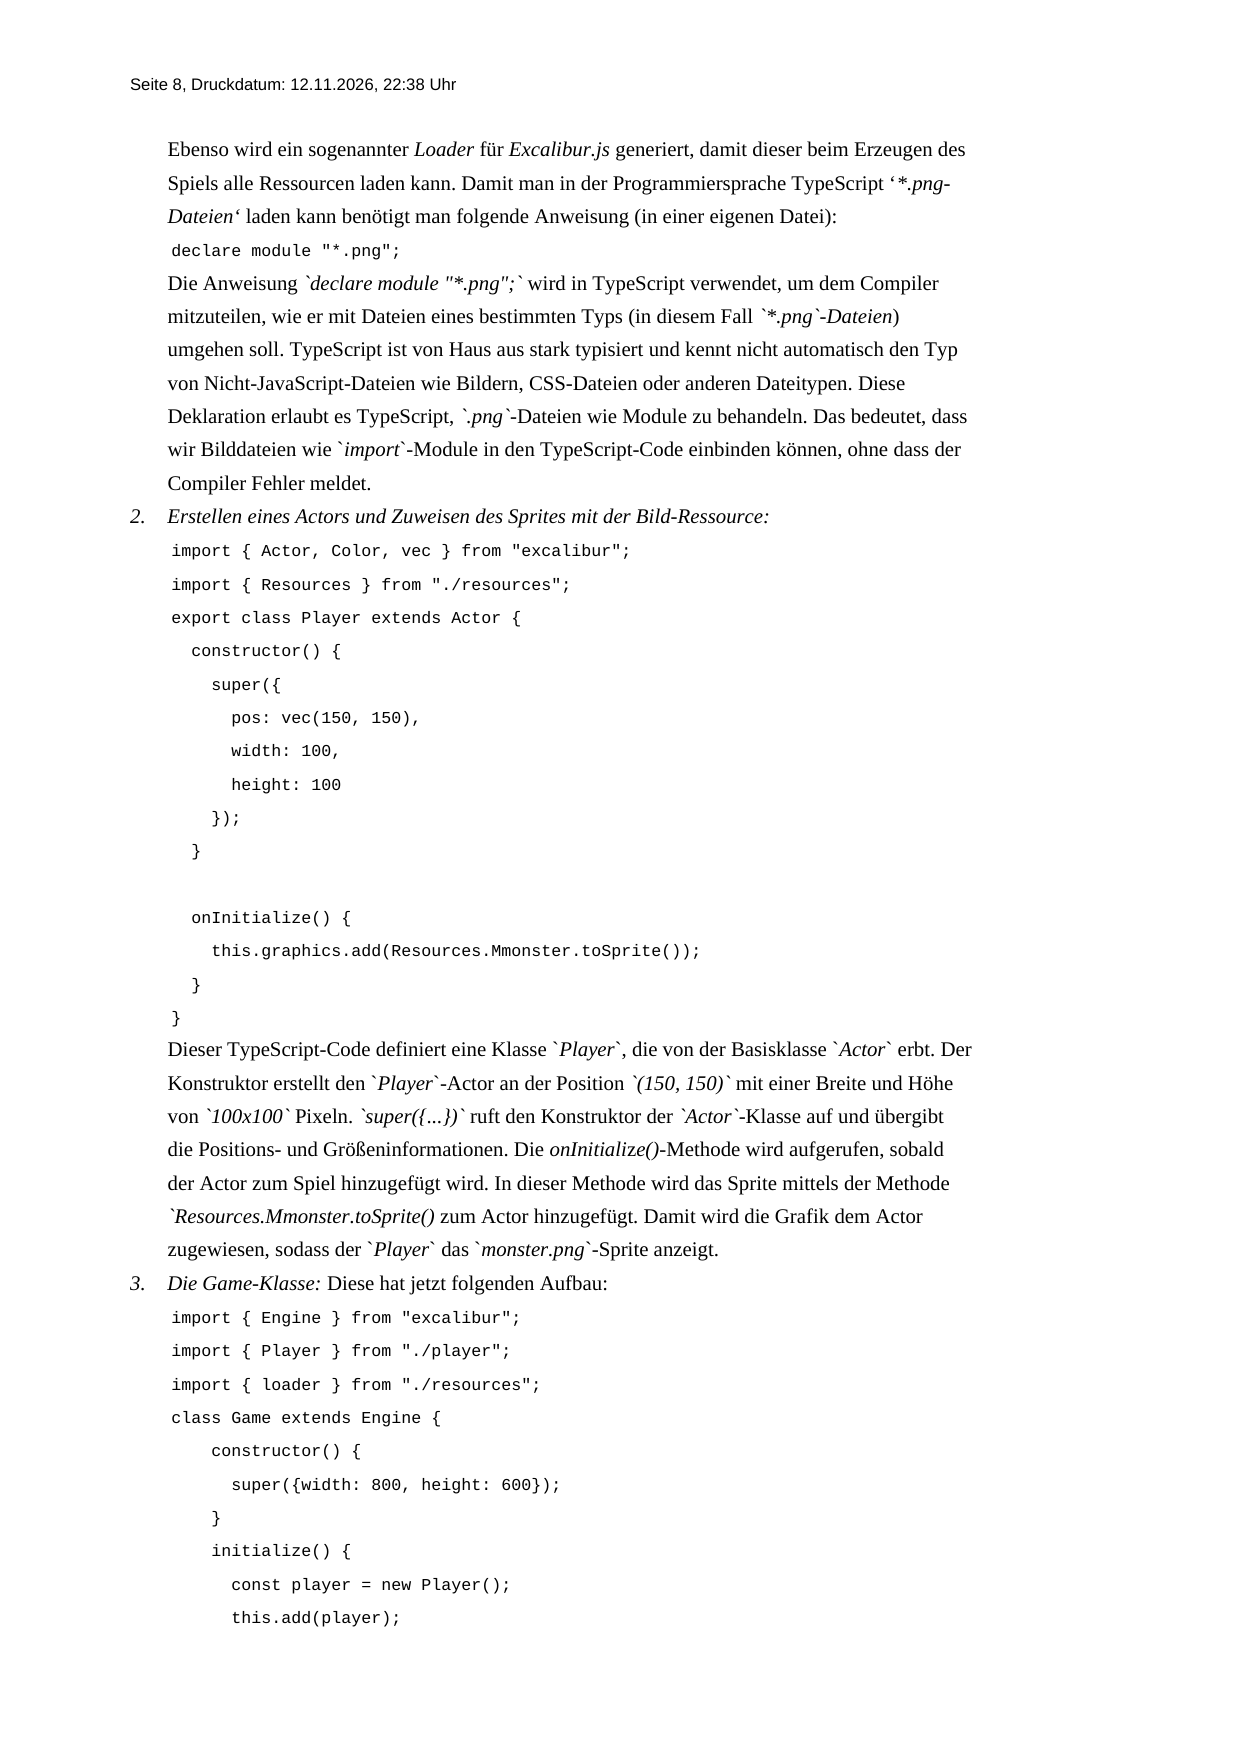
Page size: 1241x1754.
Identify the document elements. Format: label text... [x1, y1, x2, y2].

text } [130, 1497, 974, 1530]
text super({ [130, 663, 974, 697]
text Die Game-Klasse: Diese hat jetzt folgenden Aufbau: [130, 1263, 974, 1297]
list Die Anweisung `declare module "*.png";` wird in TypeScript verwendet, um dem Compiler mitzuteilen, wie er mit Dateien eines bestimmten Typs (in diesem Fall `*.png`-Dateien) umgehen soll. TypeScript ist von Haus aus stark typisiert und kennt nicht automatisch den Typ von Nicht-JavaScript-Dateien wie Bildern, CSS-Dateien oder anderen Dateitypen. Diese Deklaration erlaubt es TypeScript, `.png`-Dateien wie Module zu behandeln. Das bedeutet, dass wir Bilddateien wie `import`-Module in den TypeScript-Code einbinden können, ohne dass der Compiler Fehler meldet. [167, 263, 974, 497]
text import { Player } from "./player"; [130, 1330, 974, 1363]
text onInitialize() { [130, 897, 974, 930]
text this.add(player); [130, 1597, 974, 1630]
list Dieser TypeScript-Code definiert eine Klasse `Player`, die von der Basisklasse `Actor` erbt. Der Konstruktor erstellt den `Player`-Actor an der Position `(150, 150)` mit einer Breite und Höhe von `100x100` Pixeln. `super({...})` ruft den Konstruktor der `Actor`-Klasse auf und übergibt die Positions- und Größeninformationen. Die onInitialize()-Methode wird aufgerufen, sobald der Actor zum Spiel hinzugefügt wird. In dieser Methode wird das Sprite mittels der Methode `Resources.Mmonster.toSprite() zum Actor hinzugefügt. Damit wird die Grafik dem Actor zugewiesen, sodass der `Player` das `monster.png`-Sprite anzeigt. [167, 1030, 974, 1263]
text Erstellen eines Actors und Zuweisen des Sprites mit der Bild-Ressource: [130, 497, 974, 530]
text import { loader } from "./resources"; [130, 1363, 974, 1397]
text } [130, 997, 974, 1030]
text declare module "*.png"; [130, 230, 974, 263]
text import { Resources } from "./resources"; [130, 563, 974, 597]
text initialize() { [130, 1530, 974, 1563]
text import { Actor, Color, vec } from "excalibur"; [130, 530, 974, 563]
text width: 100, [130, 730, 974, 763]
text } [130, 830, 974, 863]
text super({width: 800, height: 600}); [130, 1463, 974, 1497]
text constructor() { [130, 630, 974, 663]
list Ebenso wird ein sogenannter Loader für Excalibur.js generiert, damit dieser beim Erzeugen des Spiels alle Ressourcen laden kann. Damit man in der Programmiersprache TypeScript ‘*.png-Dateien‘ laden kann benötigt man folgende Anweisung (in einer eigenen Datei): [167, 130, 974, 230]
text pos: vec(150, 150), [130, 697, 974, 730]
text const player = new Player(); [130, 1563, 974, 1597]
text this.graphics.add(Resources.Mmonster.toSprite()); [130, 930, 974, 963]
text }); [130, 797, 974, 830]
text class Game extends Engine { [130, 1397, 974, 1430]
text } [130, 963, 974, 997]
text height: 100 [130, 763, 974, 797]
text constructor() { [130, 1430, 974, 1463]
text import { Engine } from "excalibur"; [130, 1297, 974, 1330]
text export class Player extends Actor { [130, 597, 974, 630]
